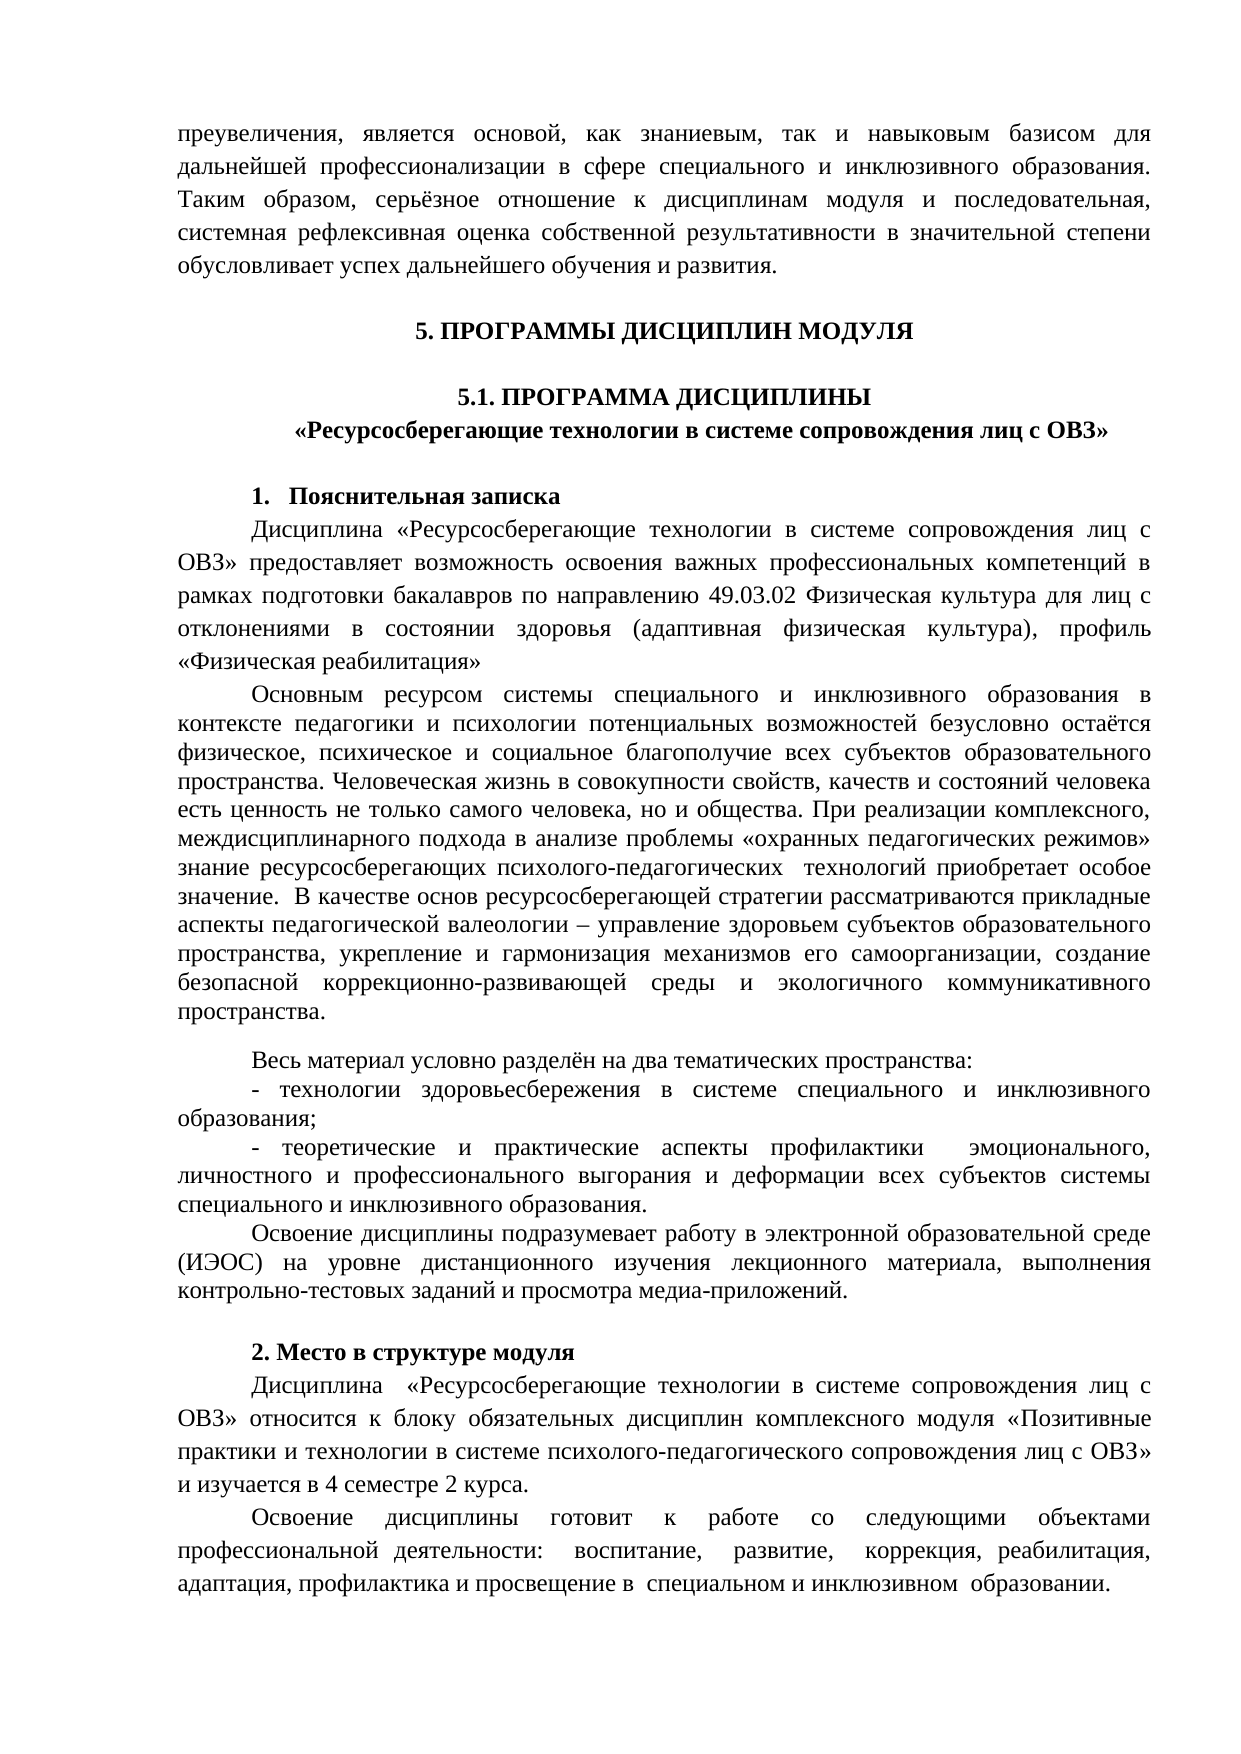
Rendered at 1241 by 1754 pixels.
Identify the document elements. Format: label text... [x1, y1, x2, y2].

text - теоретические и практические аспекты профилактики эмоционального, личностного и профессионального выгорания и деформации всех субъектов системы специального и инклюзивного образования. [177, 1132, 1152, 1218]
text Освоение дисциплины готовит к работе со следующими объектами профессиональной деятельности: воспитание, развитие, коррекция, реабилитация, адаптация, профилактика и просвещение в специальном и инклюзивном образовании. [177, 1502, 1152, 1597]
text Освоение дисциплины подразумевает работу в электронной образовательной среде (ИЭОС) на уровне дистанционного изучения лекционного материала, выполнения контрольно-тестовых заданий и просмотра медиа-приложений. [177, 1218, 1152, 1304]
text 2. Место в структуре модуля [177, 1337, 1152, 1366]
text 5.1. ПРОГРАММА ДИСЦИПЛИНЫ [177, 382, 1152, 411]
text Дисциплина «Ресурсосберегающие технологии в системе сопровождения лиц с ОВЗ» предоставляет возможность освоения важных профессиональных компетенций в рамках подготовки бакалавров по направлению 49.03.02 Физическая культура для лиц с отклонениями в состоянии здоровья (адаптивная физическая культура), профиль «Физическая реабилитация» [177, 514, 1152, 675]
list Пояснительная записка [251, 481, 1152, 510]
text - технологии здоровьесбережения в системе специального и инклюзивного образования; [177, 1074, 1152, 1132]
text 5. ПРОГРАММЫ ДИСЦИПЛИН МОДУЛЯ [177, 316, 1152, 345]
text Дисциплина «Ресурсосберегающие технологии в системе сопровождения лиц с ОВЗ» относится к блоку обязательных дисциплин комплексного модуля «Позитивные практики и технологии в системе психолого-педагогического сопровождения лиц с ОВЗ» и изучается в 4 семестре 2 курса. [177, 1370, 1152, 1498]
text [177, 118, 1152, 279]
text «Ресурсосберегающие технологии в системе сопровождения лиц с ОВЗ» [177, 415, 1152, 444]
text Основным ресурсом системы специального и инклюзивного образования в контексте педагогики и психологии потенциальных возможностей безусловно остаётся физическое, психическое и социальное благополучие всех субъектов образовательного пространства. Человеческая жизнь в совокупности свойств, качеств и состояний человека есть ценность не только самого человека, но и общества. При реализации комплексного, междисциплинарного подхода в анализе проблемы «охранных педагогических режимов» знание ресурсосберегающих психолого-педагогических технологий приобретает особое значение. В качестве основ ресурсосберегающей стратегии рассматриваются прикладные аспекты педагогической валеологии – управление здоровьем субъектов образовательного пространства, укрепление и гармонизация механизмов его самоорганизации, создание безопасной коррекционно-развивающей среды и экологичного коммуникативного пространства. [177, 679, 1152, 1024]
text Весь материал условно разделён на два тематических пространства: [177, 1045, 1152, 1074]
